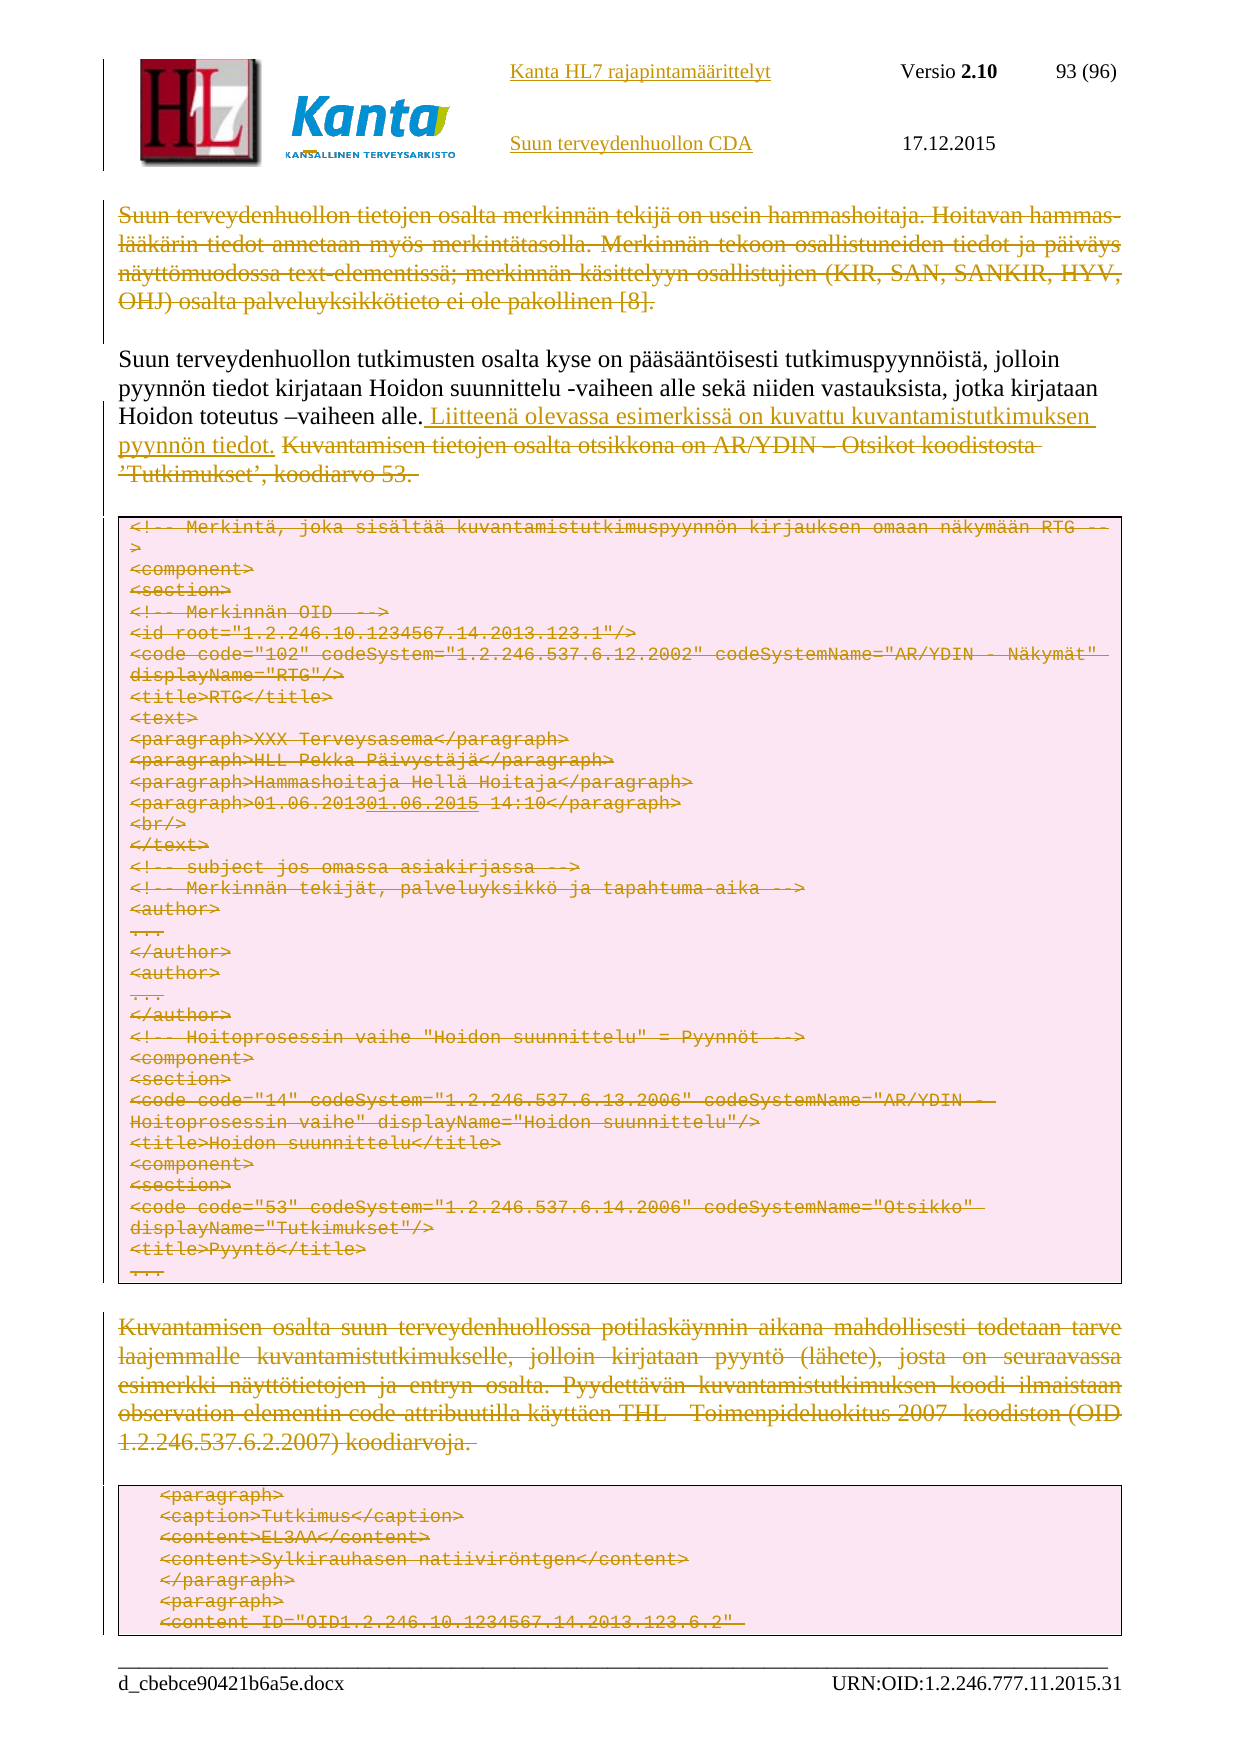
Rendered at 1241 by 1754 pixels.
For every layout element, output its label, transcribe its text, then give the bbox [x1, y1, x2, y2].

picture [306, 96, 318, 110]
picture [285, 96, 455, 158]
picture [140, 59, 263, 167]
text Suun terveydenhuollon tutkimusten osalta kyse on pääsääntöisesti tutkimuspyynnöistä, jolloin pyynnön tiedot kirjataan Hoidon suunnittelu -vaiheen alle sekä niiden vastauksista, jotka kirjataan Hoidon toteutus –vaiheen alle. [118, 344, 1122, 488]
